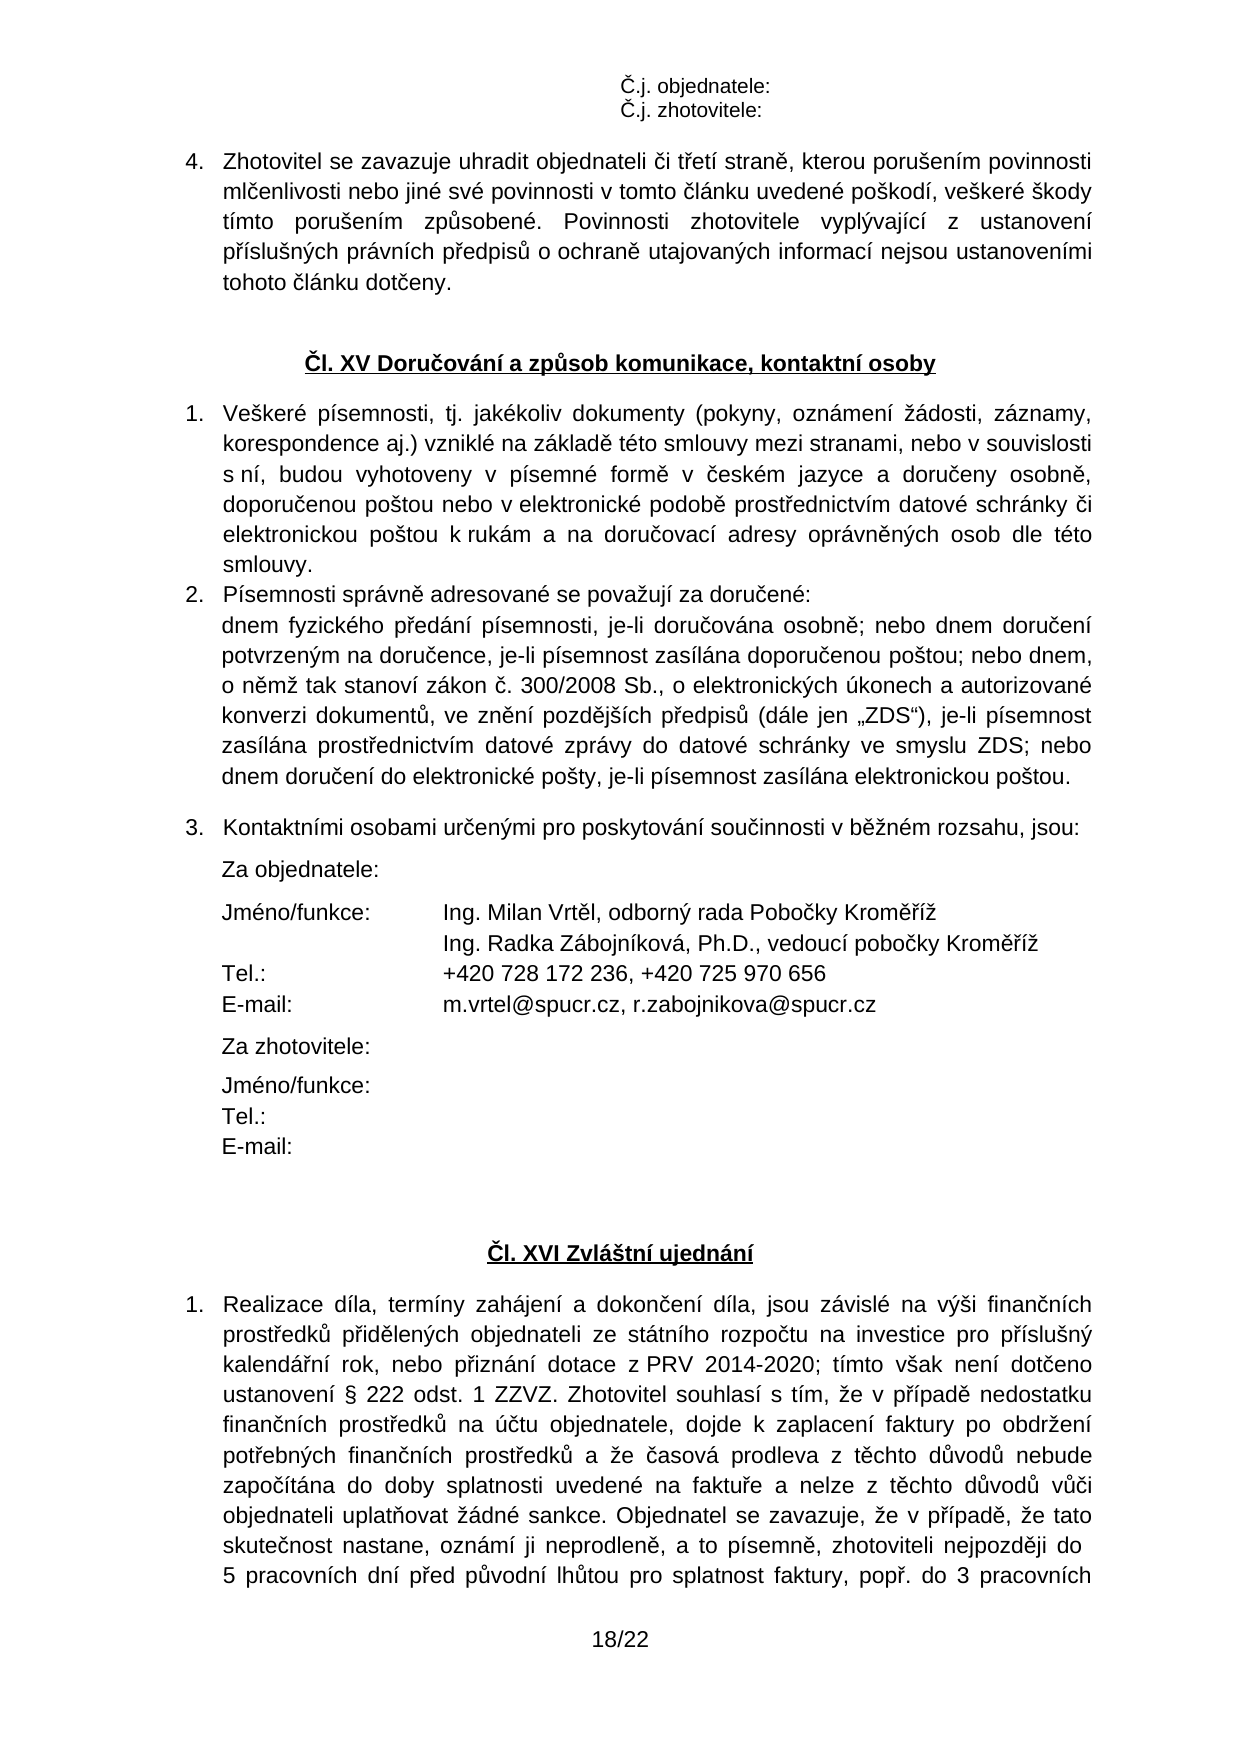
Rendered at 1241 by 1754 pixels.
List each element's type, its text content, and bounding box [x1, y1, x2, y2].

text Čl. XV Doručování a způsob komunikace, kontaktní osoby [148, 350, 1093, 376]
text Ing. Radka Zábojníková, Ph.D., vedoucí pobočky Kroměříž [221, 929, 1093, 956]
text Jméno/funkce: Ing. Milan Vrtěl, odborný rada Pobočky Kroměříž [221, 899, 1093, 925]
text Za zhotovitele: [221, 1033, 1093, 1060]
text dnem fyzického předání písemnosti, je-li doručována osobně; nebo dnem doručení potvrzeným na doručence, je-li písemnost zasílána doporučenou poštou; nebo dnem, o němž tak stanoví zákon č. 300/2008 Sb., o elektronických úkonech a autorizované konverzi dokumentů, ve znění pozdějších předpisů (dále jen „ZDS“), je-li písemnost zasílána prostřednictvím datové zprávy do datové schránky ve smyslu ZDS; nebo dnem doručení do elektronické pošty, je-li písemnost zasílána elektronickou poštou. [221, 612, 1093, 789]
text Čl. XVI Zvláštní ujednání [148, 1239, 1093, 1266]
text Tel.: [221, 1103, 1093, 1129]
text Jméno/funkce: [221, 1072, 1093, 1098]
text Za objednatele: [185, 856, 1093, 883]
list Veškeré písemnosti, tj. jakékoliv dokumenty (pokyny, oznámení žádosti, záznamy, korespondence aj.) vzniklé na základě této smlouvy mezi stranami, nebo v souvislosti s ní, budou vyhotoveny v písemné formě v českém jazyce a doručeny osobně, doporučenou poštou nebo v elektronické podobě prostřednictvím datové schránky či elektronickou poštou k rukám a na doručovací adresy oprávněných osob dle této smlouvy. [185, 400, 1093, 577]
list Zhotovitel se zavazuje uhradit objednateli či třetí straně, kterou porušením povinnosti mlčenlivosti nebo jiné své povinnosti v tomto článku uvedené poškodí, veškeré škody tímto porušením způsobené. Povinnosti zhotovitele vyplývající z ustanovení příslušných právních předpisů o ochraně utajovaných informací nejsou ustanoveními tohoto článku dotčeny. [185, 148, 1093, 295]
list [185, 1291, 1093, 1589]
list Kontaktními osobami určenými pro poskytování součinnosti v běžném rozsahu, jsou: [185, 814, 1093, 840]
text E-mail: m.vrtel@spucr.cz, r.zabojnikova@spucr.cz [221, 991, 1093, 1017]
text E-mail: [221, 1133, 1093, 1159]
list Písemnosti správně adresované se považují za doručené: [185, 581, 1093, 608]
text Tel.: +420 728 172 236, +420 725 970 656 [221, 960, 1093, 986]
